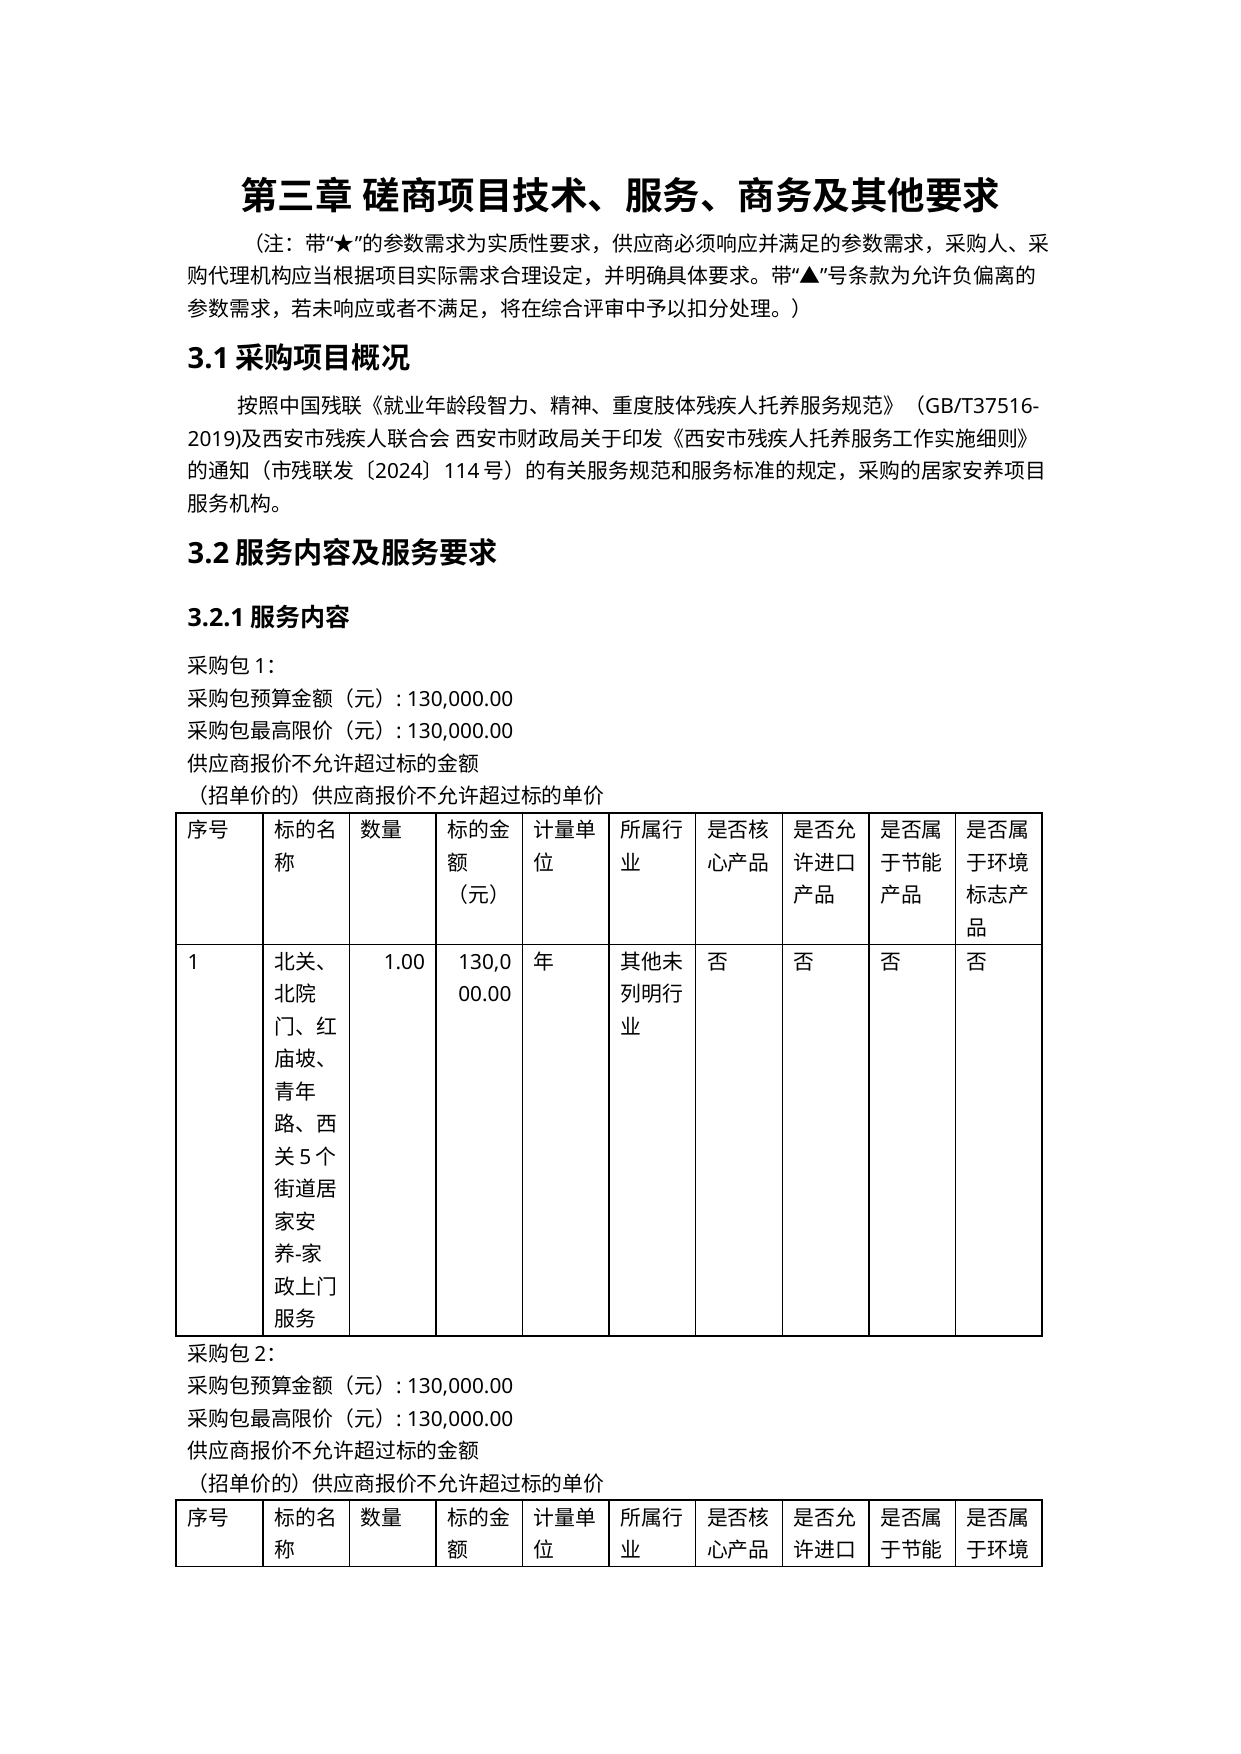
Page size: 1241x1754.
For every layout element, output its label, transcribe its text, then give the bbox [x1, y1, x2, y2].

table_header 计量单位 [523, 1501, 608, 1566]
text 按照中国残联《就业年龄段智力、精神、重度肢体残疾人托养服务规范》（GB/T37516-2019)及西安市残疾人联合会 西安市财政局关于印发《西安市残疾人托养服务工作实施细则》的通知（市残联发〔2024〕114号）的有关服务规范和服务标准的规定，采购的居家安养项目服务机构。 [187, 389, 1053, 519]
table_cell 北关、北院门、红庙坡、青年路、西关5个街道居家安养-家政上门服务 [264, 945, 349, 1335]
text （招单价的）供应商报价不允许超过标的单价 [187, 1467, 1053, 1499]
table_header 序号 [177, 1501, 262, 1566]
text 供应商报价不允许超过标的金额 [187, 747, 1053, 779]
text 采购包2： [187, 1337, 1053, 1369]
table_header 是否属于环境标志产品 [956, 1501, 1041, 1566]
table_cell 130,000.00 [437, 945, 522, 1335]
text （注：带“★”的参数需求为实质性要求，供应商必须响应并满足的参数需求，采购人、采购代理机构应当根据项目实际需求合理设定，并明确具体要求。带“▲”号条款为允许负偏离的参数需求，若未响应或者不满足，将在综合评审中予以扣分处理。） [187, 227, 1053, 324]
text 采购包预算金额（元）: 130,000.00 [187, 682, 1053, 714]
table_header 是否属于节能产品 [870, 1501, 955, 1566]
text 采购包1： [187, 649, 1053, 682]
table_header 是否核心产品 [696, 814, 782, 943]
text 采购包最高限价（元）: 130,000.00 [187, 714, 1053, 747]
text 供应商报价不允许超过标的金额 [187, 1434, 1053, 1467]
table_header 数量 [350, 814, 435, 943]
table_cell 1.00 [350, 945, 435, 1335]
table_header 所属行业 [610, 814, 695, 943]
table_header 是否核心产品 [696, 1501, 782, 1566]
table_header 是否属于环境标志产品 [956, 814, 1041, 943]
table_cell 否 [783, 945, 868, 1335]
table_header 所属行业 [610, 1501, 695, 1566]
text 采购包预算金额（元）: 130,000.00 [187, 1369, 1053, 1402]
table_cell 其他未列明行业 [610, 945, 695, 1335]
table_header 是否允许进口产品 [783, 814, 868, 943]
table_header 序号 [177, 814, 262, 943]
table_cell 年 [523, 945, 608, 1335]
text 采购包最高限价（元）: 130,000.00 [187, 1402, 1053, 1434]
table_header 标的名称 [264, 1501, 349, 1566]
table_header 计量单位 [523, 814, 608, 943]
table_header 标的金额 （元） [437, 1501, 522, 1566]
text 3.2.1服务内容 [187, 584, 1053, 649]
text 第三章 磋商项目技术、服务、商务及其他要求 [187, 162, 1053, 227]
table_cell 否 [696, 945, 782, 1335]
table_header 标的名称 [264, 814, 349, 943]
table_header 数量 [350, 1501, 435, 1566]
table_header 标的金额 （元） [437, 814, 522, 943]
table_cell 否 [956, 945, 1041, 1335]
text （招单价的）供应商报价不允许超过标的单价 [187, 779, 1053, 812]
table_cell 1 [177, 945, 262, 1335]
table_header 是否属于节能产品 [870, 814, 955, 943]
text 3.1采购项目概况 [187, 324, 1053, 389]
table_header 是否允许进口产品 [783, 1501, 868, 1566]
text 3.2服务内容及服务要求 [187, 519, 1053, 584]
table_cell 否 [870, 945, 955, 1335]
